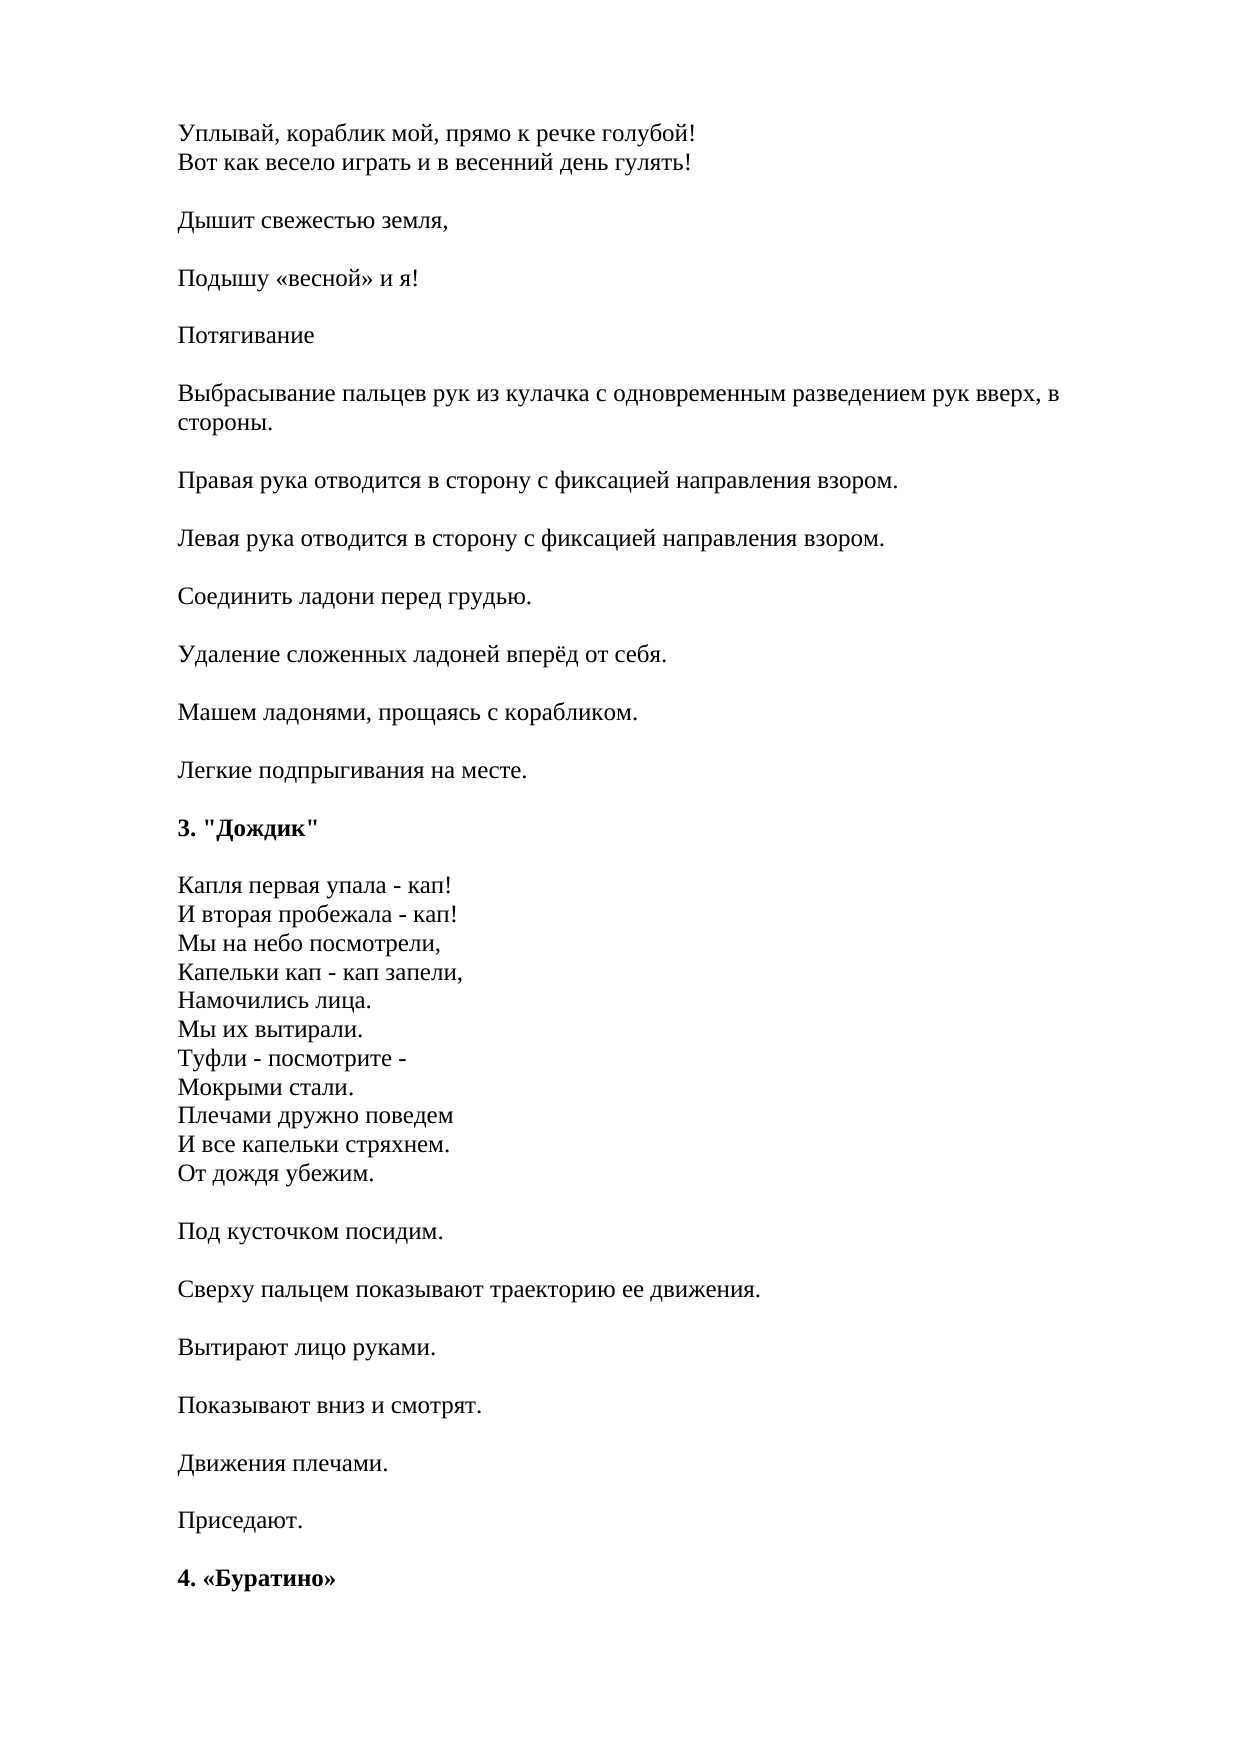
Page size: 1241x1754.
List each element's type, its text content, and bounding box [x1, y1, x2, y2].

text Легкие подпрыгивания на месте. [177, 755, 1152, 783]
text 3. "Дождик" [177, 813, 1152, 841]
text Сверху пальцем показывают траекторию ее движения. [177, 1274, 1152, 1303]
text Машем ладонями, прощаясь с корабликом. [177, 697, 1152, 726]
text Показывают вниз и смотрят. [177, 1390, 1152, 1418]
text Капля первая упала - кап! И вторая пробежала - кап! Мы на небо посмотрели, Капельки кап - кап запели, Намочились лица. Мы их вытирали. Туфли - посмотрите - Мокрыми стали. Плечами дружно поведем И все капельки стряхнем. От дождя убежим. [177, 871, 1152, 1187]
text Вытирают лицо руками. [177, 1332, 1152, 1361]
text Выбрасывание пальцев рук из кулачка с одновременным разведением рук вверх, в стороны. [177, 378, 1152, 436]
text Удаление сложенных ладоней вперёд от себя. [177, 639, 1152, 668]
text Правая рука отводится в сторону с фиксацией направления взором. [177, 465, 1152, 494]
text Потягивание [177, 321, 1152, 349]
text Соединить ладони перед грудью. [177, 581, 1152, 610]
text Дышит свежестью земля, [177, 205, 1152, 233]
text Подышу «весной» и я! [177, 263, 1152, 291]
text 4. «Буратино» [177, 1563, 1152, 1592]
text Движения плечами. [177, 1448, 1152, 1476]
text Уплывай, кораблик мой, прямо к речке голубой! Вот как весело играть и в весенний день гулять! [177, 118, 1152, 176]
text Под кусточком посидим. [177, 1216, 1152, 1245]
text Левая рука отводится в сторону с фиксацией направления взором. [177, 523, 1152, 552]
text Приседают. [177, 1506, 1152, 1534]
